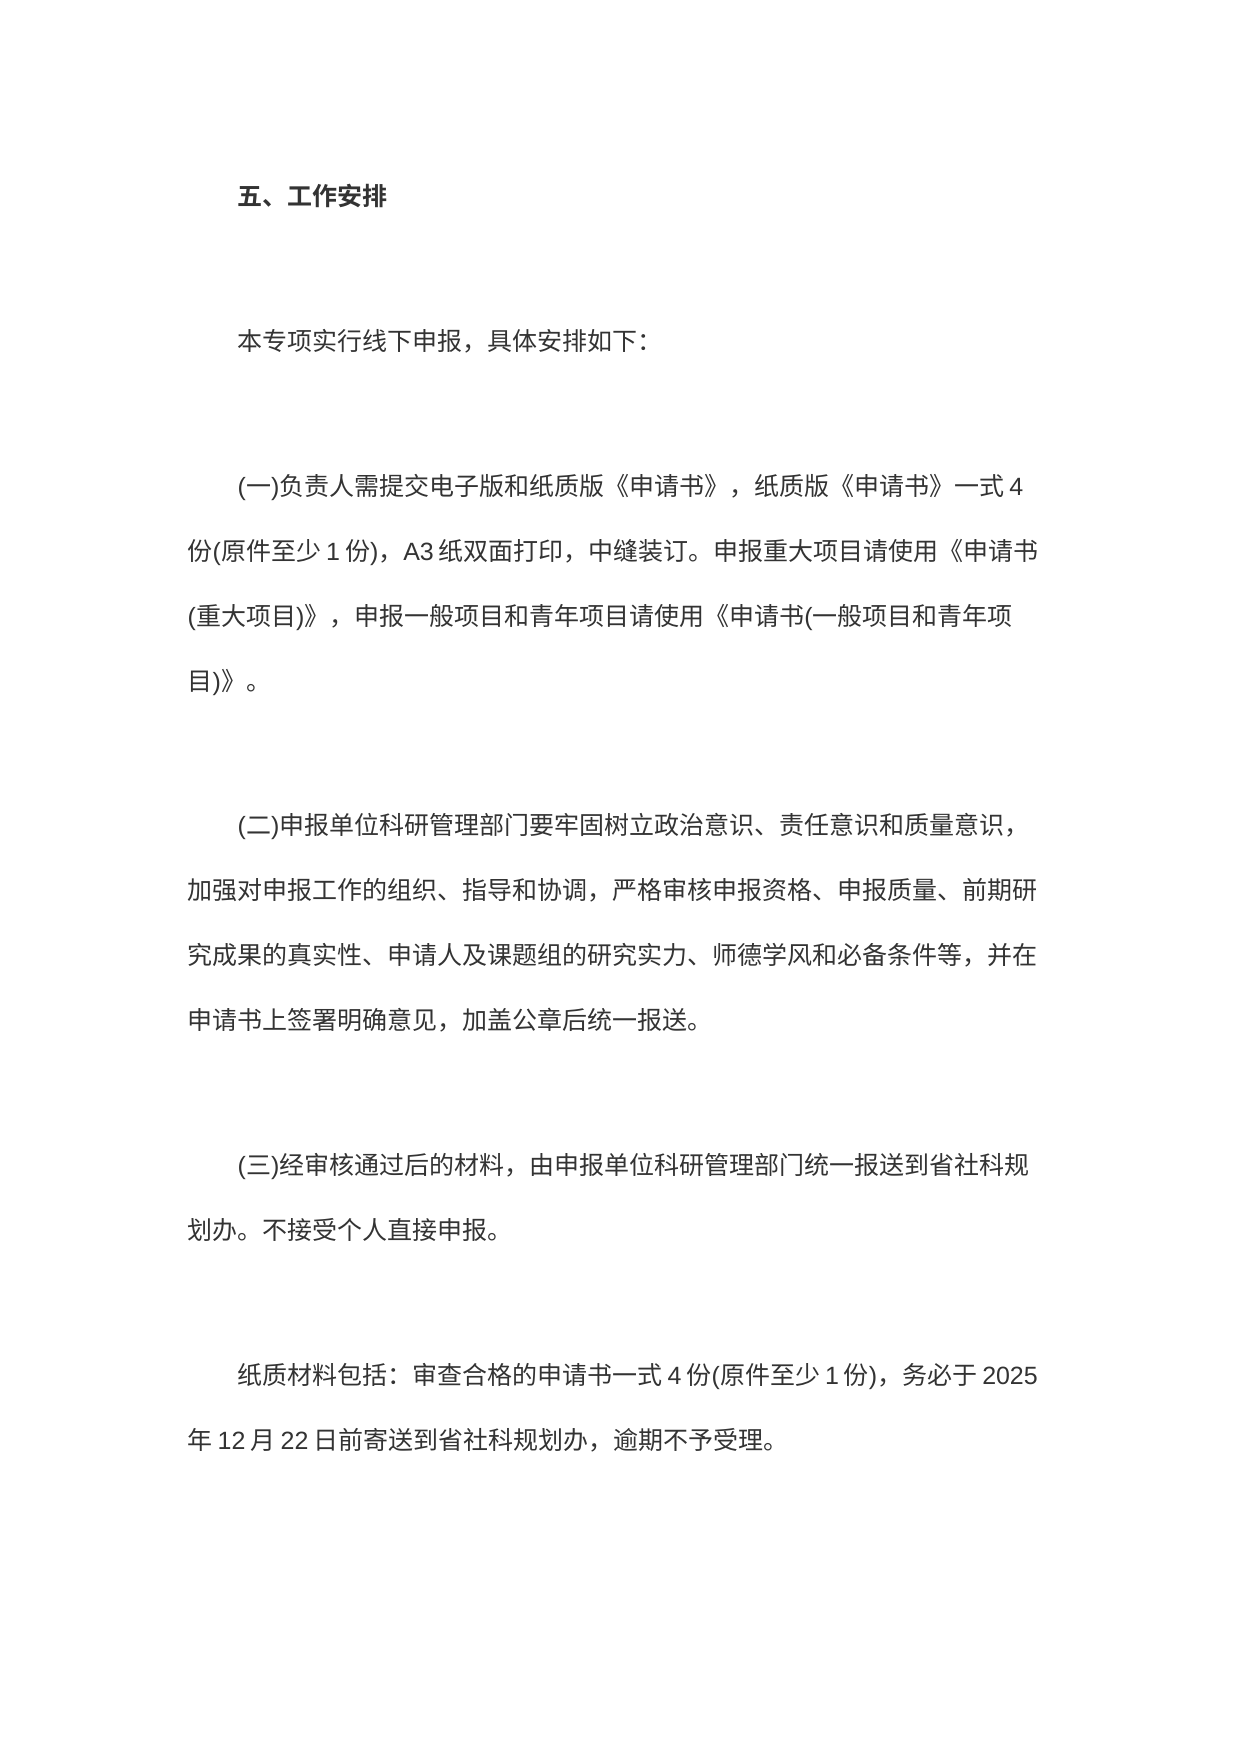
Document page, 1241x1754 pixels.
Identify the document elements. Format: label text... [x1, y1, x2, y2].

text 五、工作安排 [187, 162, 1053, 227]
text 本专项实行线下申报，具体安排如下： [187, 307, 1053, 372]
text 纸质材料包括：审查合格的申请书一式4份(原件至少1份)，务必于2025年12月22日前寄送到省社科规划办，逾期不予受理。 [187, 1341, 1053, 1471]
text (三)经审核通过后的材料，由申报单位科研管理部门统一报送到省社科规划办。不接受个人直接申报。 [187, 1131, 1053, 1261]
text (一)负责人需提交电子版和纸质版《申请书》，纸质版《申请书》一式4份(原件至少1份)，A3纸双面打印，中缝装订。申报重大项目请使用《申请书(重大项目)》，申报一般项目和青年项目请使用《申请书(一般项目和青年项目)》。 [187, 452, 1053, 712]
text (二)申报单位科研管理部门要牢固树立政治意识、责任意识和质量意识，加强对申报工作的组织、指导和协调，严格审核申报资格、申报质量、前期研究成果的真实性、申请人及课题组的研究实力、师德学风和必备条件等，并在申请书上签署明确意见，加盖公章后统一报送。 [187, 791, 1053, 1051]
